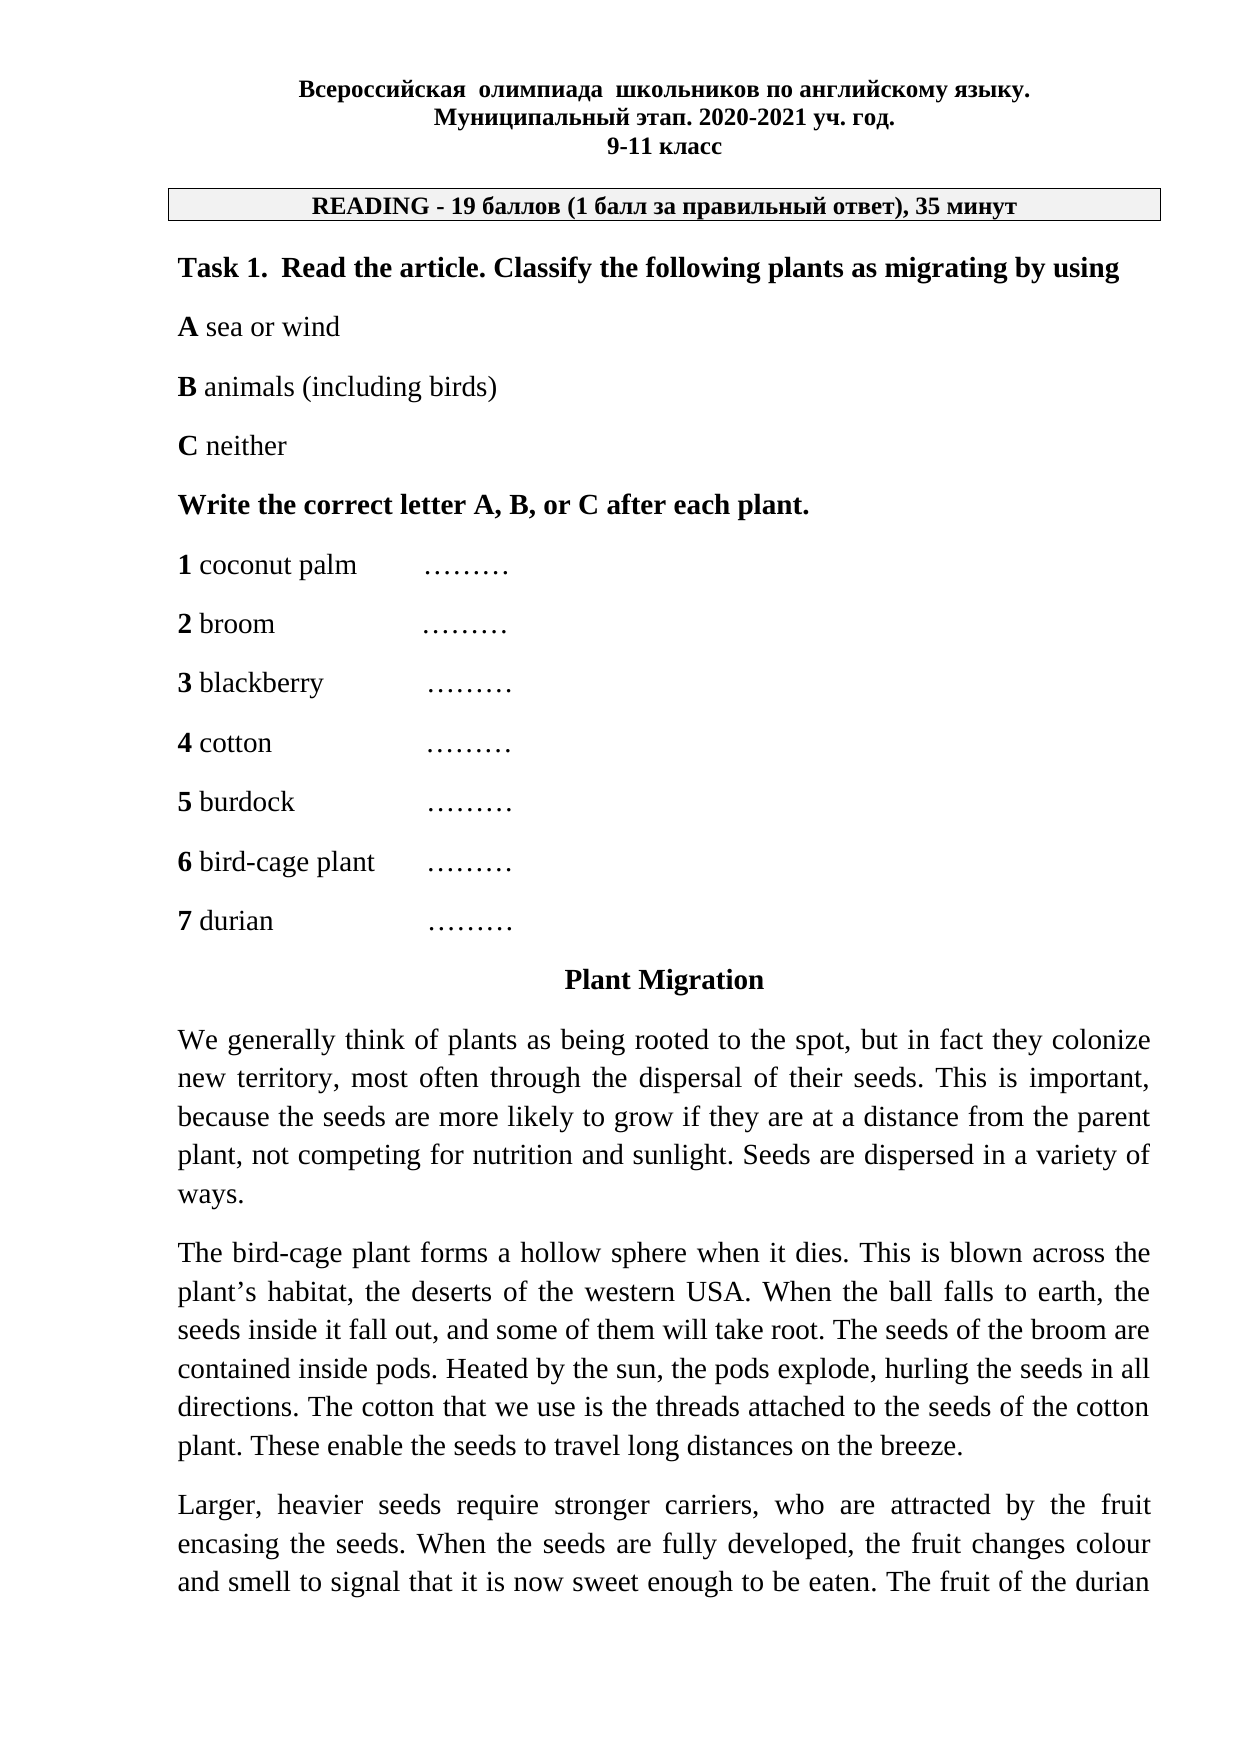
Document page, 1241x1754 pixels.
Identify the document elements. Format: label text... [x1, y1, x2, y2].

text 1 coconut palm ……… [177, 547, 1152, 580]
text Plant Migration [177, 962, 1152, 996]
text 3 blackberry ……… [177, 666, 1152, 699]
text B animals (including birds) [177, 369, 1152, 402]
text 6 bird-cage plant ……… [177, 844, 1152, 877]
text 7 durian ……… [177, 903, 1152, 937]
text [177, 1487, 1152, 1598]
text 5 burdock ……… [177, 784, 1152, 818]
text Task 1. Read the article. Classify the following plants as migrating by using [177, 250, 1152, 283]
text Write the correct letter A, B, or C after each plant. [177, 487, 1152, 521]
text The bird-cage plant forms a hollow sphere when it dies. This is blown across the plant’s habitat, the deserts of the western USA. When the ball falls to earth, the seeds inside it fall out, and some of them will take root. The seeds of the broom are contained inside pods. Heated by the sun, the pods explode, hurling the seeds in all directions. The cotton that we use is the threads attached to the seeds of the cotton plant. These enable the seeds to travel long distances on the breeze. [177, 1235, 1152, 1462]
text 4 cotton ……… [177, 725, 1152, 758]
text C neither [177, 428, 1152, 462]
text READING - 19 баллов (1 балл за правильный ответ), 35 минут [169, 189, 1160, 220]
text We generally think of plants as being rooted to the spot, but in fact they colonize new territory, most often through the dispersal of their seeds. This is important, because the seeds are more likely to grow if they are at a distance from the parent plant, not competing for nutrition and sunlight. Seeds are dispersed in a variety of ways. [177, 1022, 1152, 1209]
text 2 broom ……… [177, 606, 1152, 640]
text A sea or wind [177, 309, 1152, 343]
